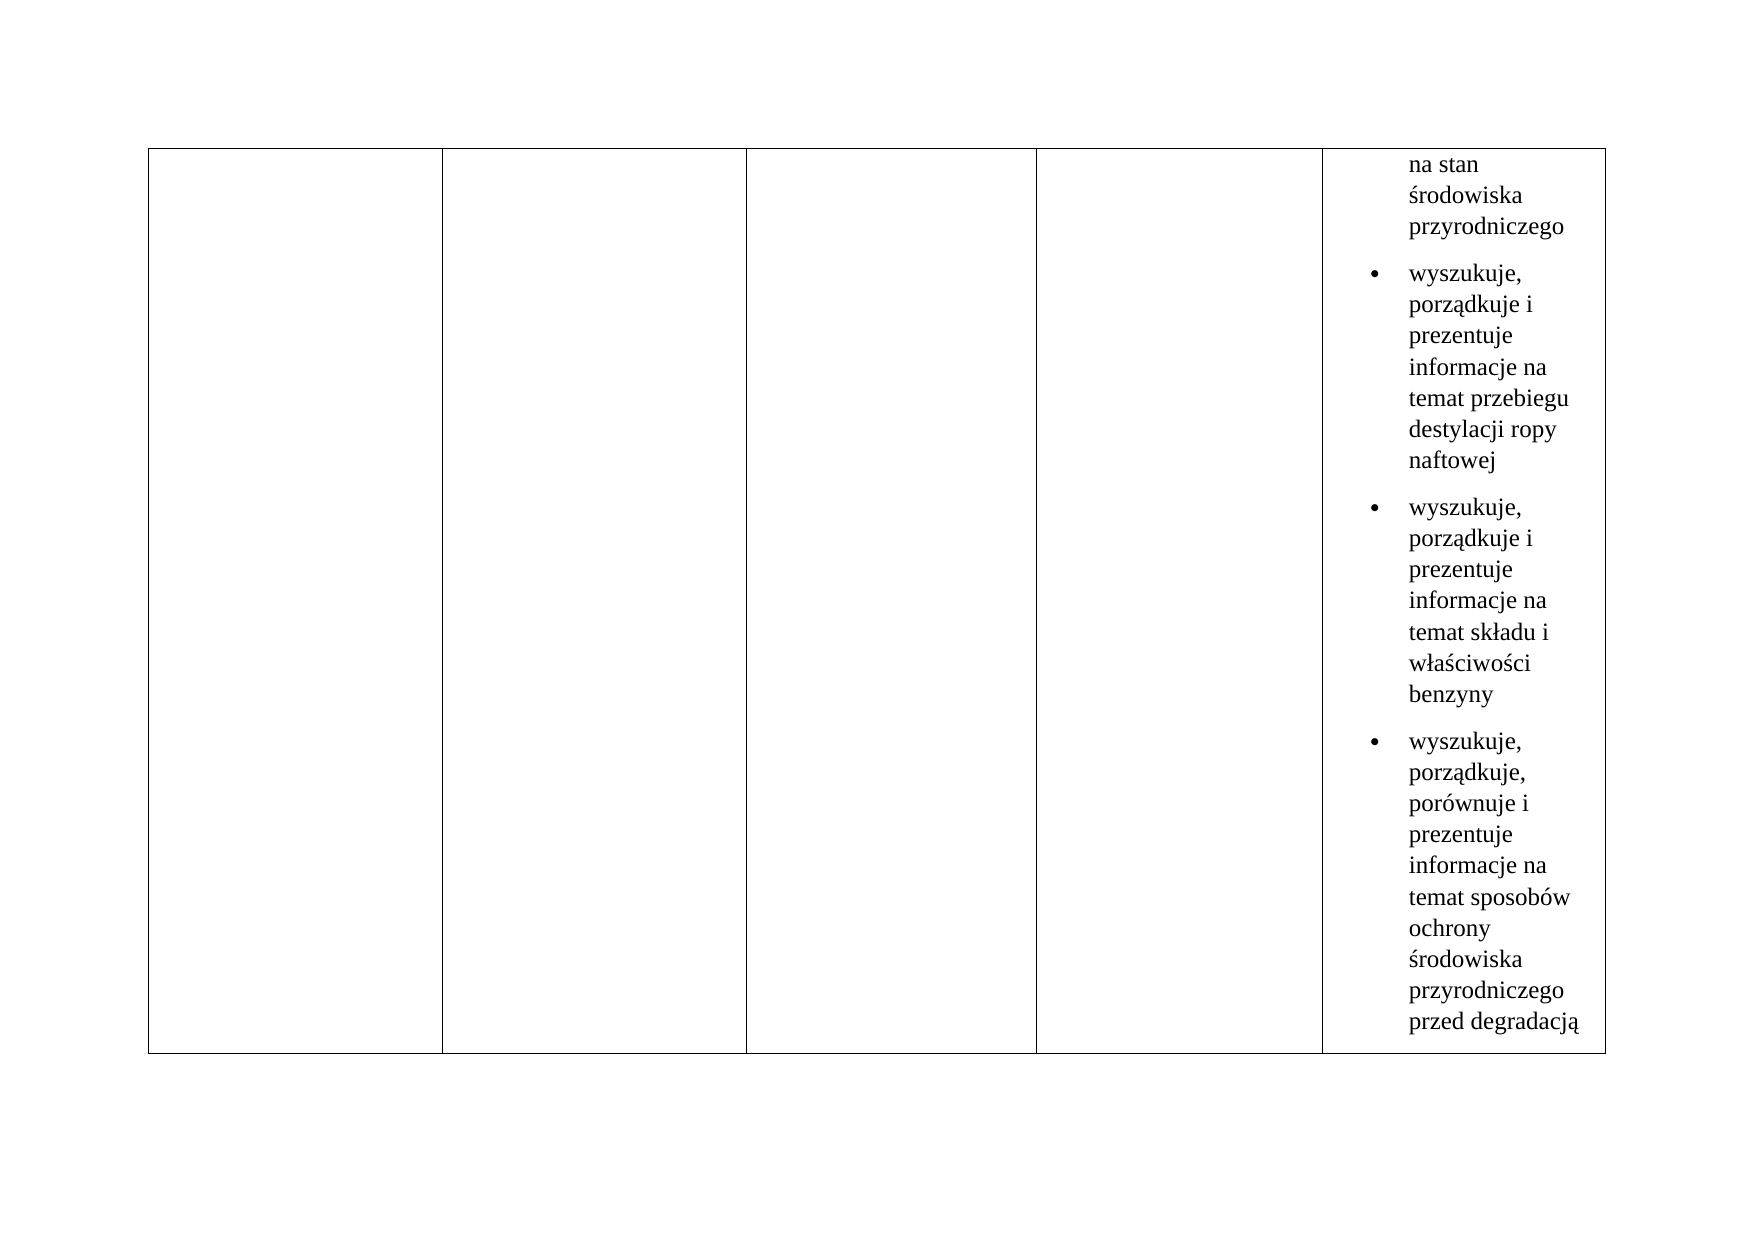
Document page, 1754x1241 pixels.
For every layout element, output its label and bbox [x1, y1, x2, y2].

table_cell [1323, 149, 1605, 1053]
table_cell [443, 149, 746, 1053]
table_cell [149, 149, 442, 1053]
table_cell [747, 149, 1036, 1053]
table_cell [1037, 149, 1322, 1053]
